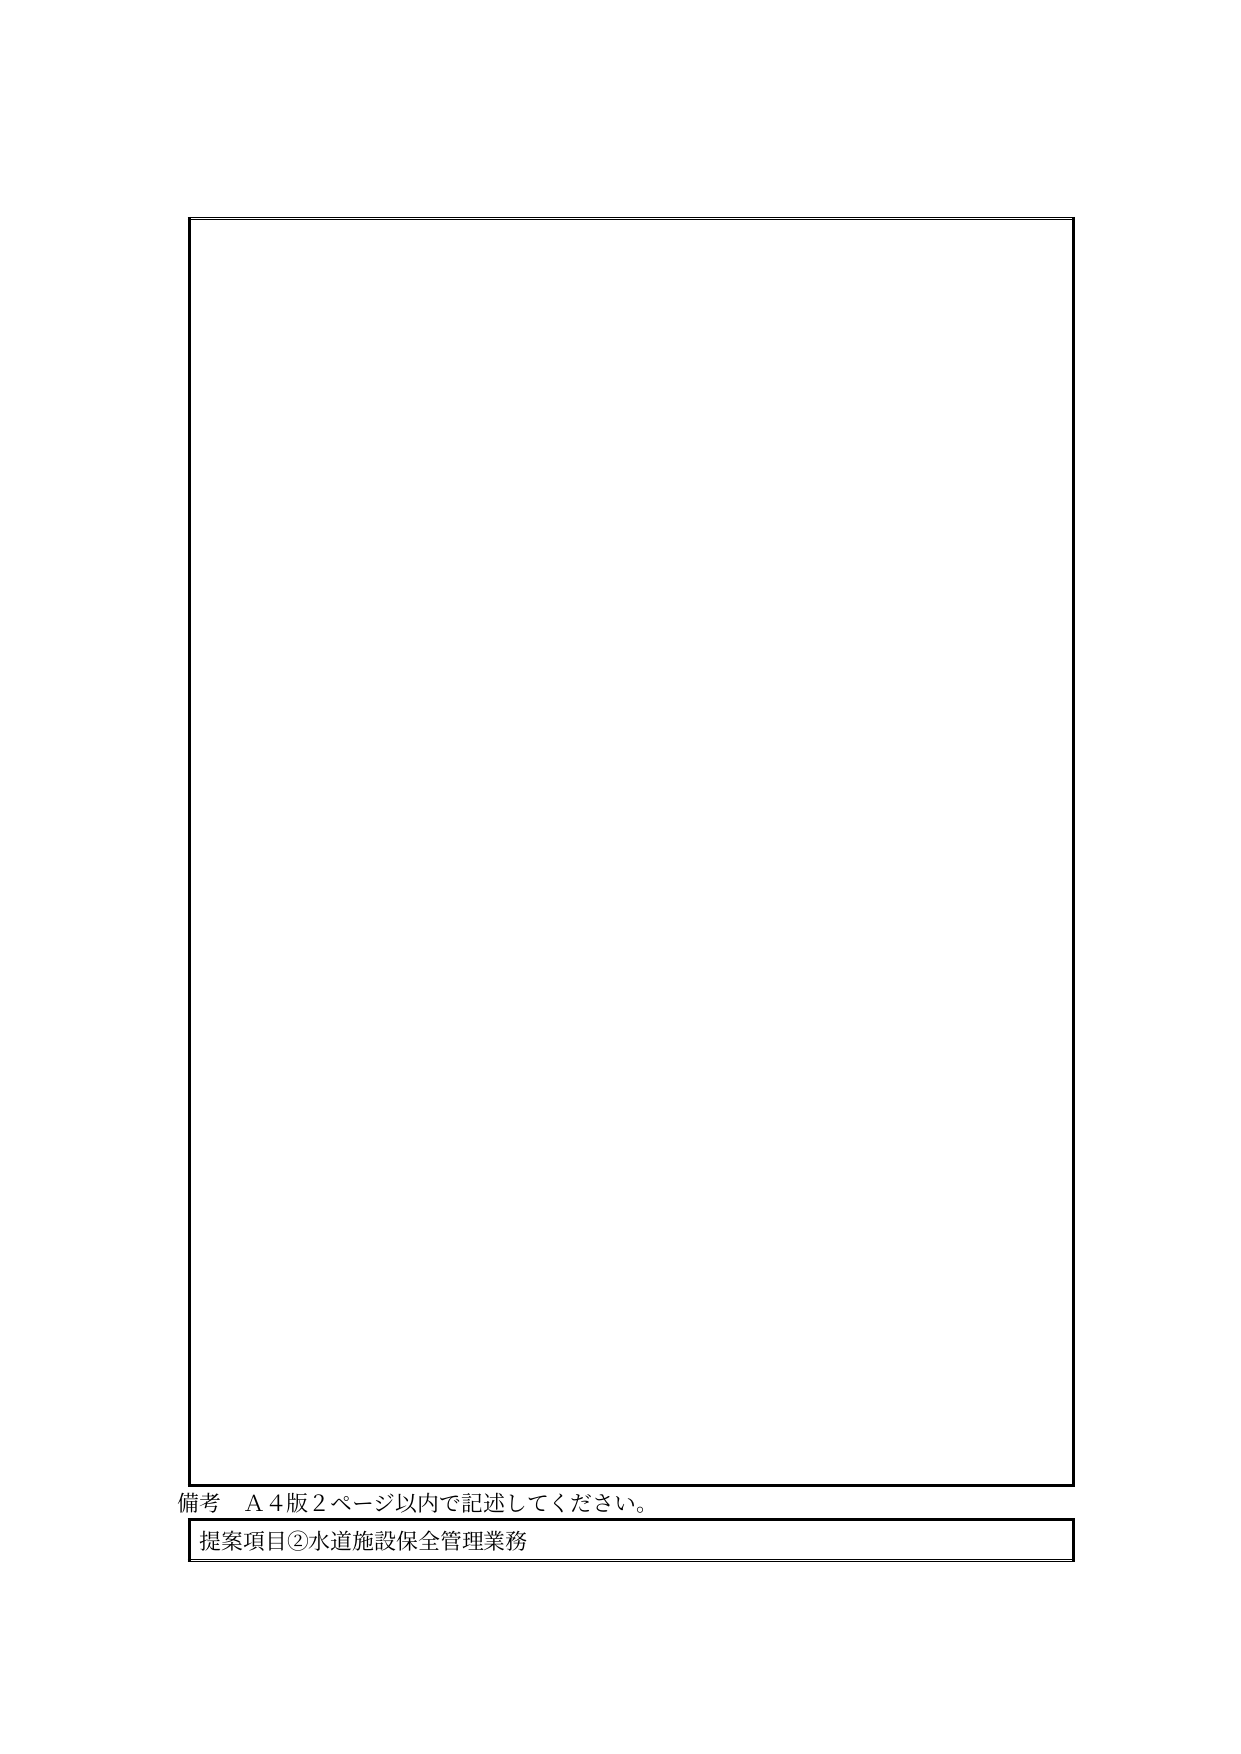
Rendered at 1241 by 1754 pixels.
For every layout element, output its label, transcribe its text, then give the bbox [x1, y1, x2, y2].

table_cell [191, 220, 1072, 1483]
table_header 提案項目②水道施設保全管理業務 [191, 1521, 1072, 1559]
text 備考 Ａ４版２ページ以内で記述してください。 [177, 1487, 1167, 1518]
